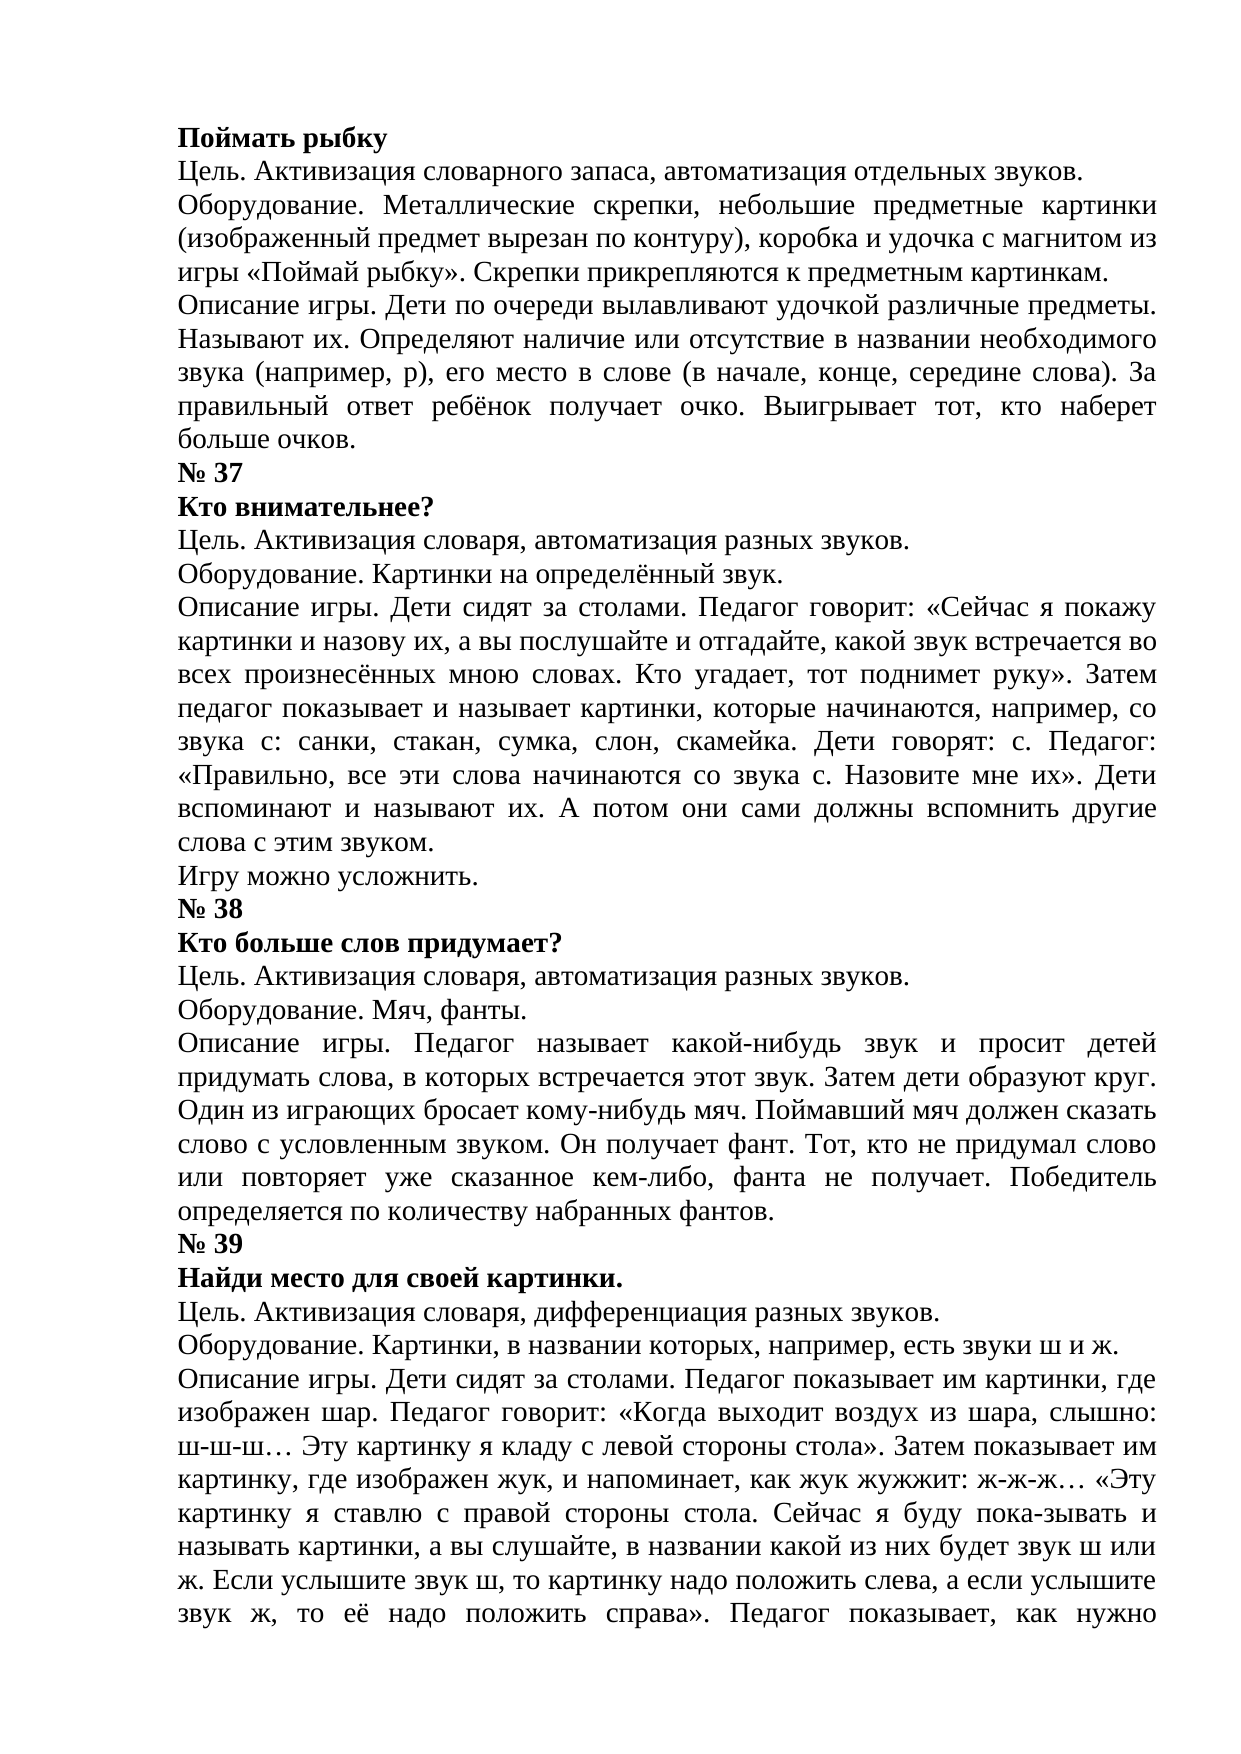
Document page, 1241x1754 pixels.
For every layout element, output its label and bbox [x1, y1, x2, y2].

table_header [176, 118, 1159, 1631]
